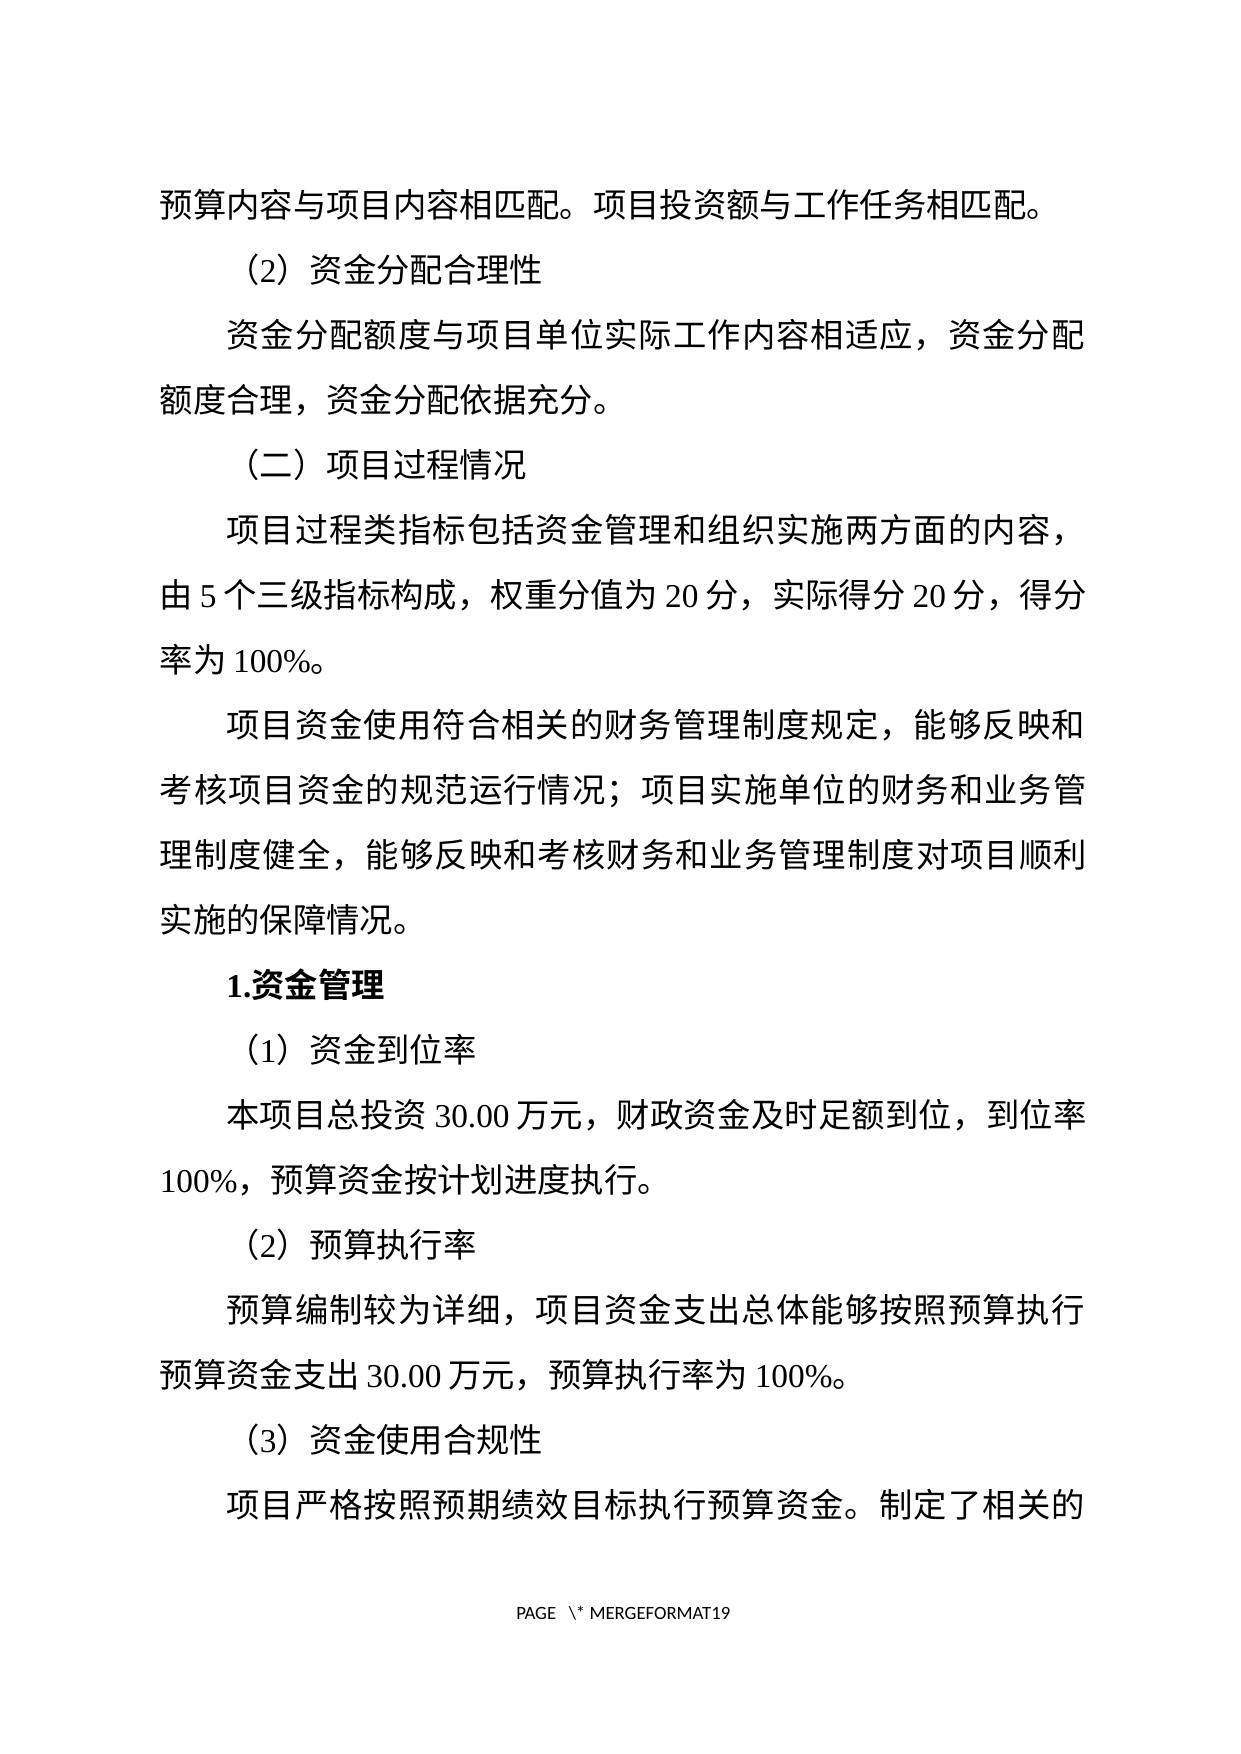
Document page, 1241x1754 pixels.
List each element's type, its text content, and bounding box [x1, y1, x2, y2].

text （2）资金分配合理性 [159, 236, 1087, 301]
text 1.资金管理 [159, 951, 1087, 1016]
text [159, 171, 1087, 236]
text 资金分配额度与项目单位实际工作内容相适应，资金分配额度合理，资金分配依据充分。 [159, 301, 1087, 431]
text （3）资金使用合规性 [159, 1406, 1087, 1471]
text （1）资金到位率 [159, 1016, 1087, 1081]
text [159, 1471, 1087, 1536]
title 项目过程情况 [159, 431, 1087, 496]
text 本项目总投资30.00万元，财政资金及时足额到位，到位率100%，预算资金按计划进度执行。 [159, 1081, 1087, 1211]
text 项目过程类指标包括资金管理和组织实施两方面的内容，由5个三级指标构成，权重分值为20分，实际得分20分，得分率为100%。 [159, 496, 1087, 691]
text （2）预算执行率 [159, 1211, 1087, 1276]
text 项目资金使用符合相关的财务管理制度规定，能够反映和考核项目资金的规范运行情况；项目实施单位的财务和业务管理制度健全，能够反映和考核财务和业务管理制度对项目顺利实施的保障情况。 [159, 691, 1087, 951]
text 预算编制较为详细，项目资金支出总体能够按照预算执行，预算资金支出30.00万元，预算执行率为100%。 [159, 1276, 1087, 1406]
